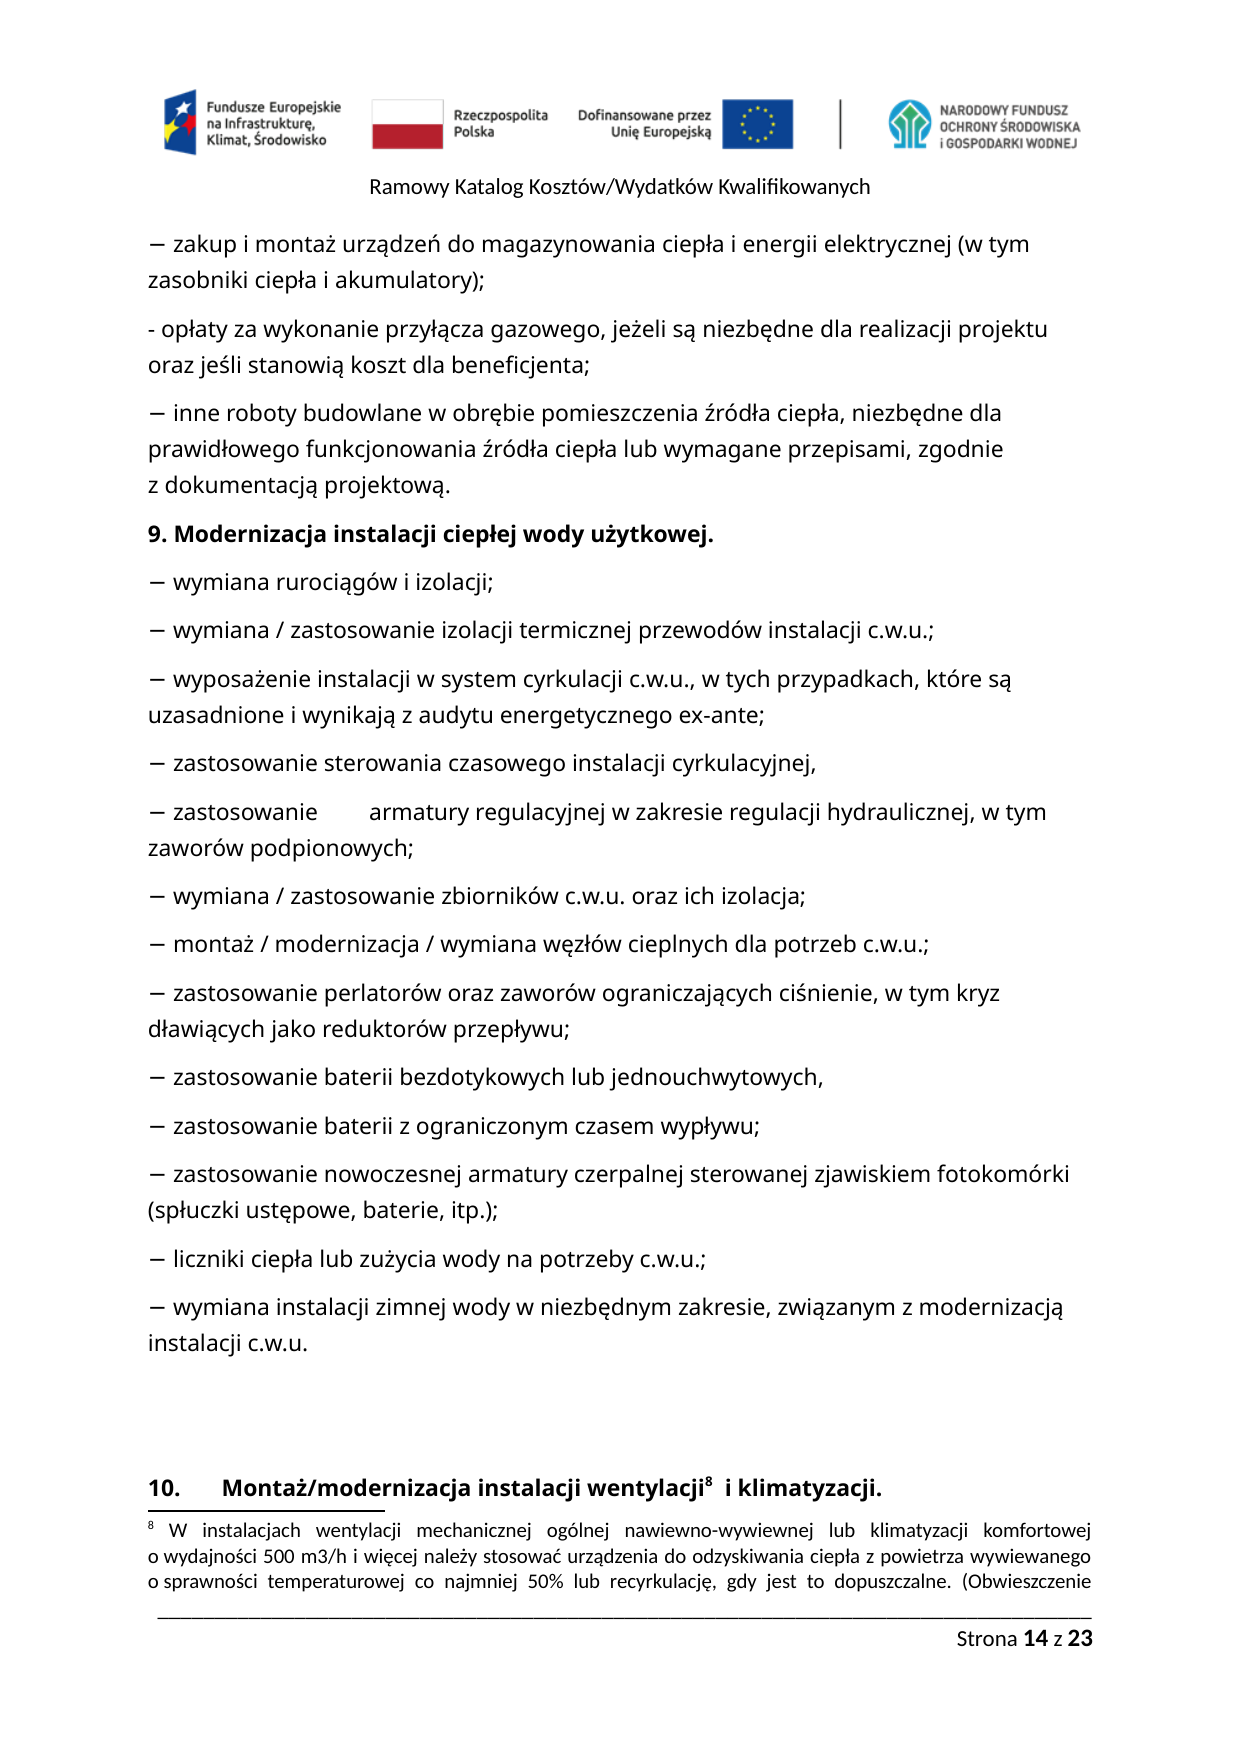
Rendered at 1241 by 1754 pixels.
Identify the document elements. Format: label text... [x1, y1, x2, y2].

picture [147, 73, 1093, 173]
text 9. Modernizacja instalacji ciepłej wody użytkowej. [148, 517, 1093, 549]
text − liczniki ciepła lub zużycia wody na potrzeby c.w.u.; [148, 1242, 1093, 1274]
text - opłaty za wykonanie przyłącza gazowego, jeżeli są niezbędne dla realizacji projektu oraz jeśli stanowią koszt dla beneficjenta; [148, 313, 1093, 380]
text − wymiana rurociągów i izolacji; [148, 566, 1093, 597]
text − zastosowanie baterii z ograniczonym czasem wypływu; [148, 1110, 1093, 1141]
text − wymiana / zastosowanie izolacji termicznej przewodów instalacji c.w.u.; [148, 614, 1093, 646]
text − zastosowanie sterowania czasowego instalacji cyrkulacyjnej, [148, 747, 1093, 778]
text − zastosowanie baterii bezdotykowych lub jednouchwytowych, [148, 1061, 1093, 1092]
text − zakup i montaż urządzeń do magazynowania ciepła i energii elektrycznej (w tym zasobniki ciepła i akumulatory); [148, 228, 1093, 296]
text − inne roboty budowlane w obrębie pomieszczenia źródła ciepła, niezbędne dla prawidłowego funkcjonowania źródła ciepła lub wymagane przepisami, zgodnie z dokumentacją projektową. [148, 397, 1093, 500]
text − wymiana instalacji zimnej wody w niezbędnym zakresie, związanym z modernizacją instalacji c.w.u. [148, 1291, 1093, 1358]
text − zastosowanie perlatorów oraz zaworów ograniczających ciśnienie, w tym kryz dławiących jako reduktorów przepływu; [148, 977, 1093, 1044]
text 10. Montaż/modernizacja instalacji wentylacji i klimatyzacji. [148, 1472, 1093, 1503]
text − zastosowanie nowoczesnej armatury czerpalnej sterowanej zjawiskiem fotokomórki (spłuczki ustępowe, baterie, itp.); [148, 1158, 1093, 1225]
text − montaż / modernizacja / wymiana węzłów cieplnych dla potrzeb c.w.u.; [148, 928, 1093, 960]
text − wyposażenie instalacji w system cyrkulacji c.w.u., w tych przypadkach, które są uzasadnione i wynikają z audytu energetycznego ex-ante; [148, 663, 1093, 730]
text − zastosowanie armatury regulacyjnej w zakresie regulacji hydraulicznej, w tym zaworów podpionowych; [148, 796, 1093, 863]
text − wymiana / zastosowanie zbiorników c.w.u. oraz ich izolacja; [148, 880, 1093, 911]
